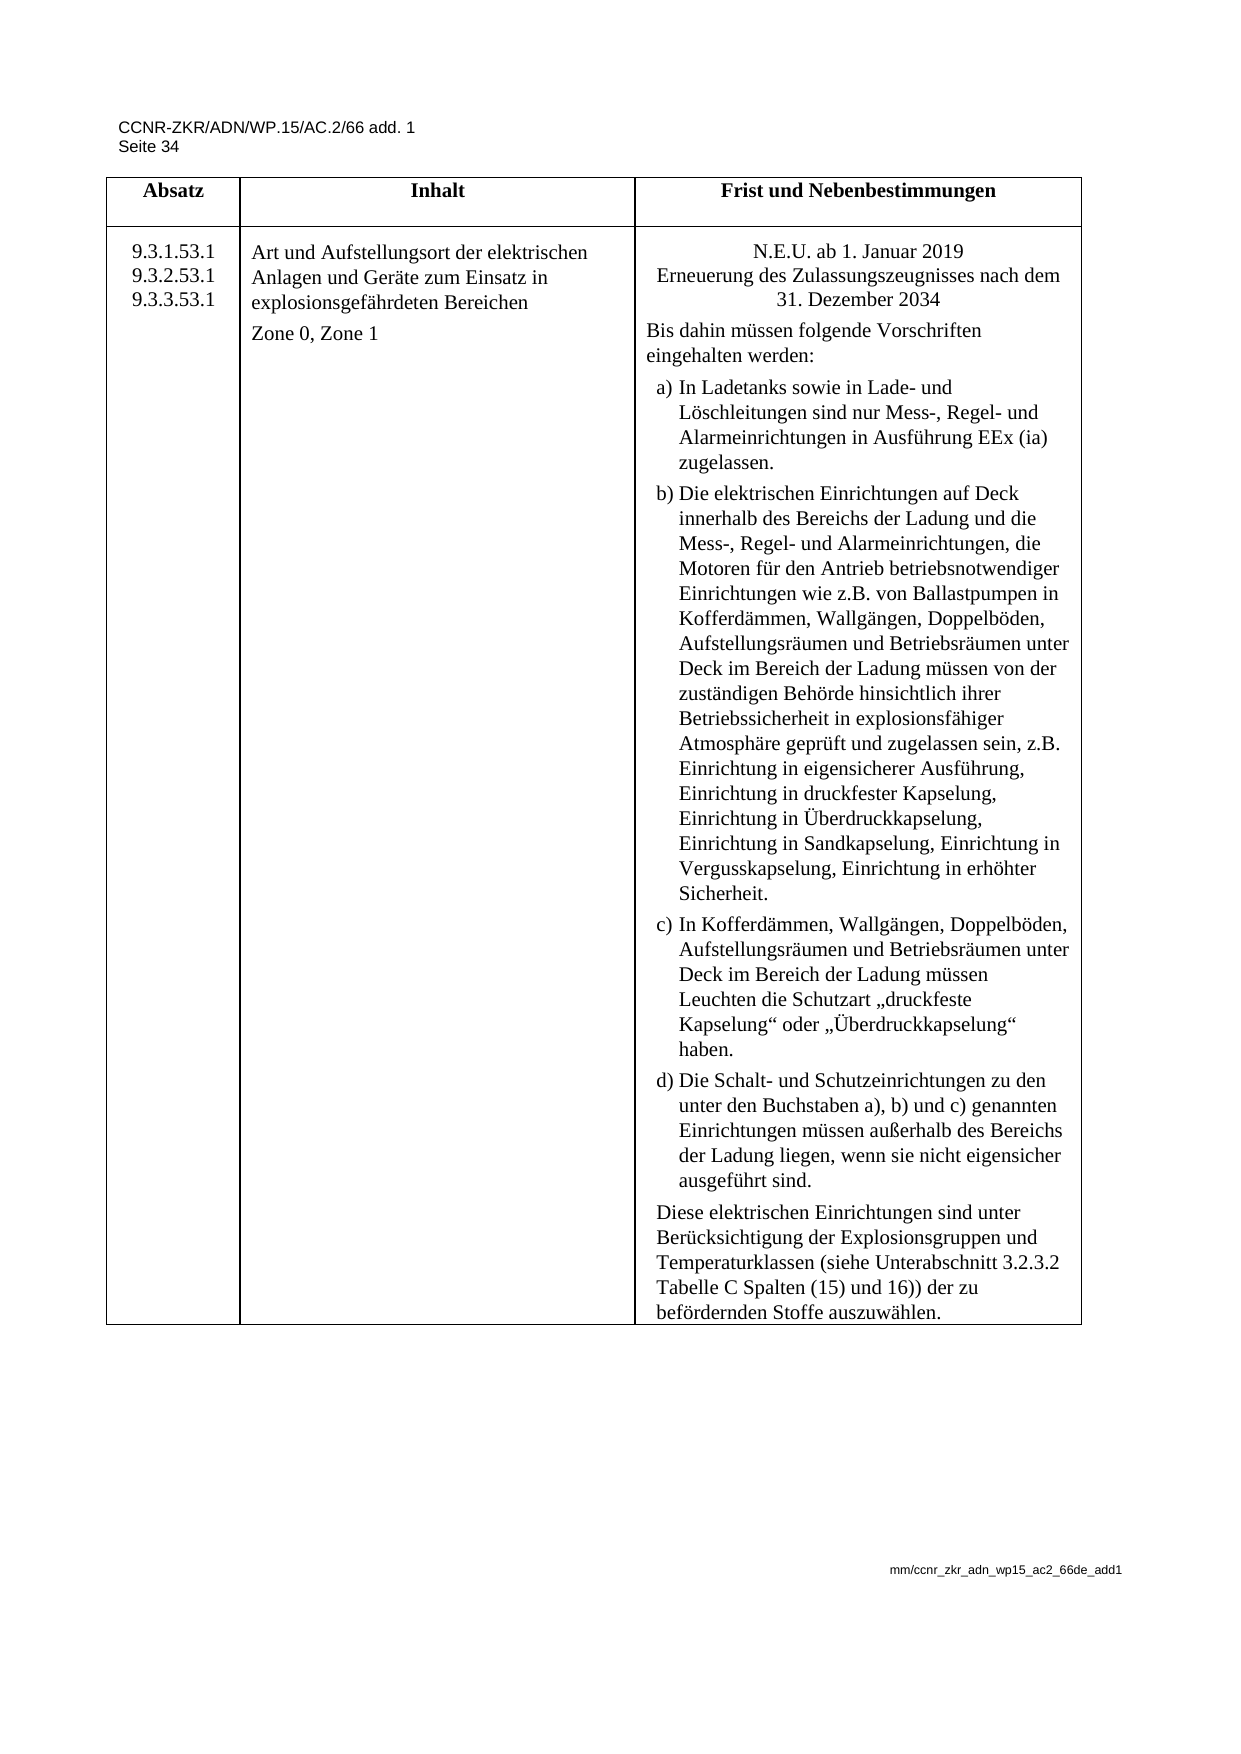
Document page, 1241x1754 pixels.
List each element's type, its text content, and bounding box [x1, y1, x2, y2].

table_cell 9.3.1.53.1 9.3.2.53.1 9.3.3.53.1 [107, 227, 239, 1324]
table_cell N.E.U. ab 1. Januar 2019 Erneuerung des Zulassungszeugnisses nach dem 31. Dezember 2034 Bis dahin müssen folgende Vorschriften eingehalten werden: In Ladetanks sowie in Lade- und Löschleitungen sind nur Mess-, Regel- und Alarmeinrichtungen in Ausführung EEx (ia) zugelassen. Die elektrischen Einrichtungen auf Deck innerhalb des Bereichs der Ladung und die Mess-, Regel- und Alarmeinrichtungen, die Motoren für den Antrieb betriebsnotwendiger Einrichtungen wie z.B. von Ballastpumpen in Kofferdämmen, Wallgängen, Doppelböden, Aufstellungsräumen und Betriebsräumen unter Deck im Bereich der Ladung müssen von der zuständigen Behörde hinsichtlich ihrer Betriebssicherheit in explosionsfähiger Atmosphäre geprüft und zugelassen sein, z.B. Einrichtung in eigensicherer Ausführung, Einrichtung in druckfester Kapselung, Einrichtung in Überdruckkapselung, Einrichtung in Sandkapselung, Einrichtung in Vergusskapselung, Einrichtung in erhöhter Sicherheit. In Kofferdämmen, Wallgängen, Doppelböden, Aufstellungsräumen und Betriebsräumen unter Deck im Bereich der Ladung müssen Leuchten die Schutzart „druckfeste Kapselung“ oder „Überdruckkapselung“ haben. Die Schalt- und Schutzeinrichtungen zu den unter den Buchstaben a), b) und c) genannten Einrichtungen müssen außerhalb des Bereichs der Ladung liegen, wenn sie nicht eigensicher ausgeführt sind. Diese elektrischen Einrichtungen sind unter Berücksichtigung der Explosionsgruppen und Temperaturklassen (siehe Unterabschnitt 3.2.3.2 Tabelle C Spalten (15) und 16)) der zu befördernden Stoffe auszuwählen. [636, 227, 1081, 1324]
table_cell Art und Aufstellungsort der elektrischen Anlagen und Geräte zum Einsatz in explosionsgefährdeten Bereichen Zone 0, Zone 1 [241, 227, 634, 1324]
table_header Absatz [107, 178, 239, 226]
table_header Frist und Nebenbestimmungen [636, 178, 1081, 226]
table_header Inhalt [241, 178, 634, 226]
